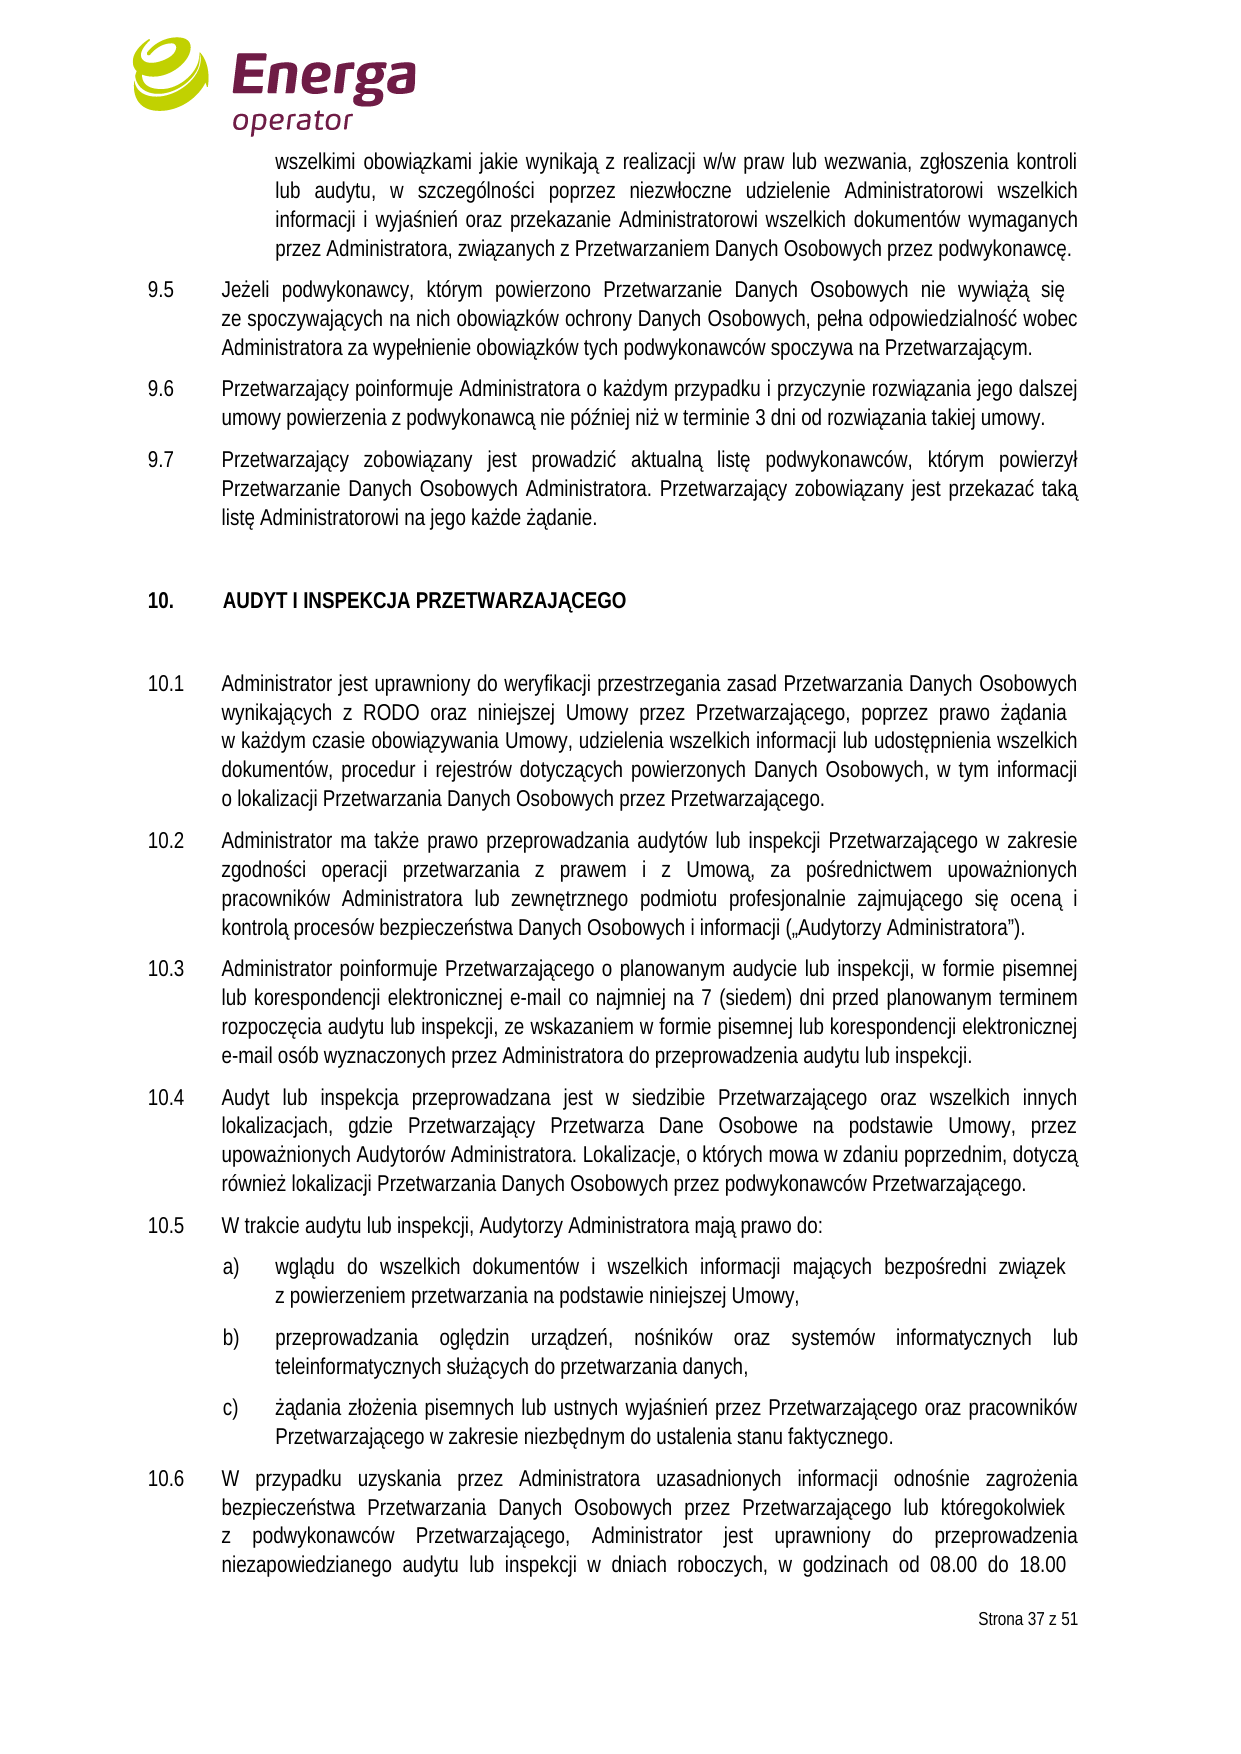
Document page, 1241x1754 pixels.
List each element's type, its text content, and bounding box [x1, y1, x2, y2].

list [148, 1464, 1078, 1578]
list Jeżeli podwykonawcy, którym powierzono Przetwarzanie Danych Osobowych nie wywiążą się ze spoczywających na nich obowiązków ochrony Danych Osobowych, pełna odpowiedzialność wobec Administratora za wypełnienie obowiązków tych podwykonawców spoczywa na Przetwarzającym. [148, 276, 1078, 360]
list Administrator ma także prawo przeprowadzania audytów lub inspekcji Przetwarzającego w zakresie zgodności operacji przetwarzania z prawem i z Umową, za pośrednictwem upoważnionych pracowników Administratora lub zewnętrznego podmiotu profesjonalnie zajmującego się oceną i kontrolą procesów bezpieczeństwa Danych Osobowych i informacji („Audytorzy Administratora”). [148, 827, 1078, 940]
list Administrator poinformuje Przetwarzającego o planowanym audycie lub inspekcji, w formie pisemnej lub korespondencji elektronicznej e-mail co najmniej na 7 (siedem) dni przed planowanym terminem rozpoczęcia audytu lub inspekcji, ze wskazaniem w formie pisemnej lub korespondencji elektronicznej e-mail osób wyznaczonych przez Administratora do przeprowadzenia audytu lub inspekcji. [148, 955, 1078, 1068]
list Audyt lub inspekcja przeprowadzana jest w siedzibie Przetwarzającego oraz wszelkich innych lokalizacjach, gdzie Przetwarzający Przetwarza Dane Osobowe na podstawie Umowy, przez upoważnionych Audytorów Administratora. Lokalizacje, o których mowa w zdaniu poprzednim, dotyczą również lokalizacji Przetwarzania Danych Osobowych przez podwykonawców Przetwarzającego. [148, 1083, 1078, 1197]
list wglądu do wszelkich dokumentów i wszelkich informacji mających bezpośredni związek z powierzeniem przetwarzania na podstawie niniejszej Umowy, [223, 1253, 1078, 1308]
list Przetwarzający poinformuje Administratora o każdym przypadku i przyczynie rozwiązania jego dalszej umowy powierzenia z podwykonawcą nie później niż w terminie 3 dni od rozwiązania takiej umowy. [148, 375, 1078, 431]
picture [132, 37, 416, 137]
list przeprowadzania oględzin urządzeń, nośników oraz systemów informatycznych lub teleinformatycznych służących do przetwarzania danych, [223, 1324, 1078, 1379]
list Administrator jest uprawniony do weryfikacji przestrzegania zasad Przetwarzania Danych Osobowych wynikających z RODO oraz niniejszej Umowy przez Przetwarzającego, poprzez prawo żądania w każdym czasie obowiązywania Umowy, udzielenia wszelkich informacji lub udostępnienia wszelkich dokumentów, procedur i rejestrów dotyczących powierzonych Danych Osobowych, w tym informacji o lokalizacji Przetwarzania Danych Osobowych przez Przetwarzającego. [148, 669, 1078, 812]
list Przetwarzający zobowiązany jest prowadzić aktualną listę podwykonawców, którym powierzył Przetwarzanie Danych Osobowych Administratora. Przetwarzający zobowiązany jest przekazać taką listę Administratorowi na jego każde żądanie. [148, 446, 1078, 530]
list żądania złożenia pisemnych lub ustnych wyjaśnień przez Przetwarzającego oraz pracowników Przetwarzającego w zakresie niezbędnym do ustalenia stanu faktycznego. [223, 1394, 1078, 1449]
list AUDYT I INSPEKCJA PRZETWARZAJĄCEGO [148, 587, 1078, 613]
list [223, 148, 1078, 261]
list W trakcie audytu lub inspekcji, Audytorzy Administratora mają prawo do: [148, 1212, 1078, 1238]
